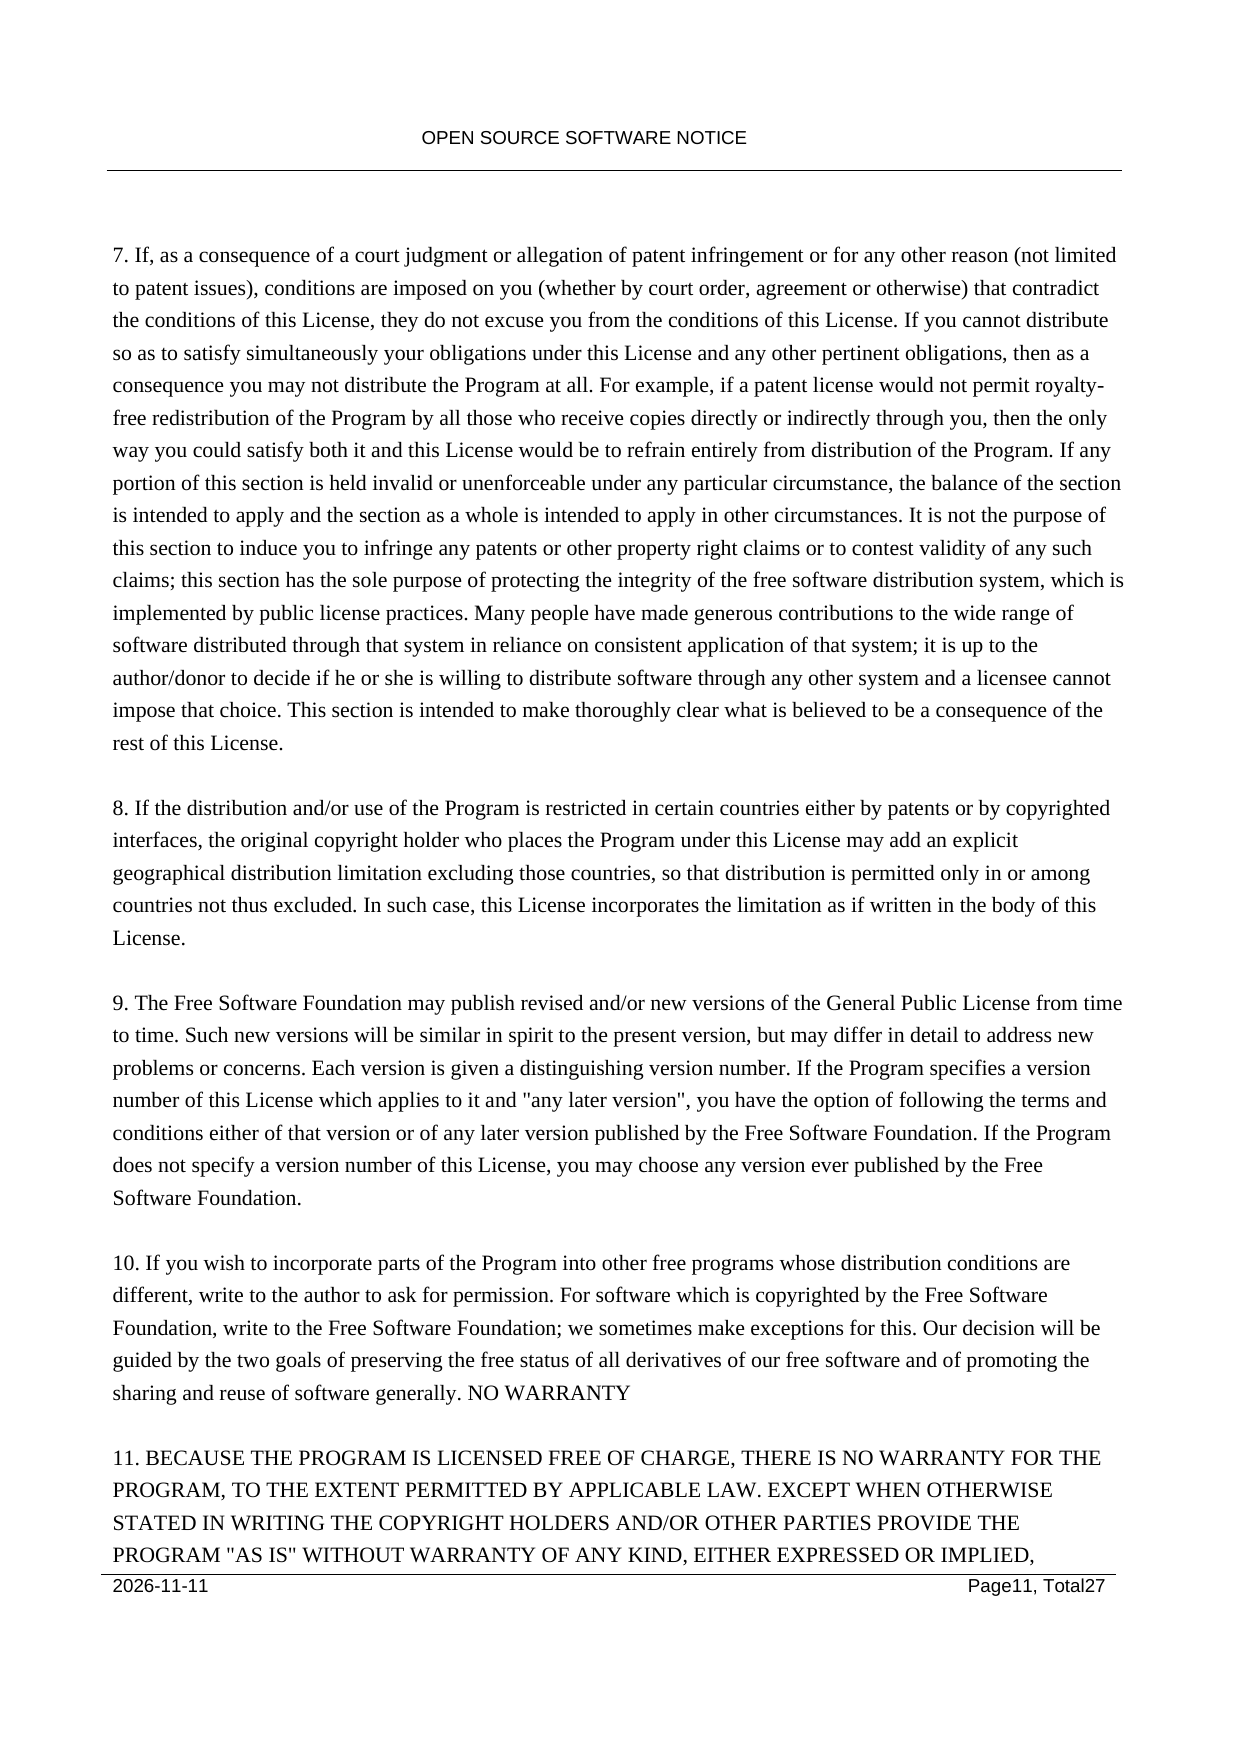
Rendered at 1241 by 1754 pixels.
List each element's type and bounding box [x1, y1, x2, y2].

text [112, 206, 1128, 1571]
